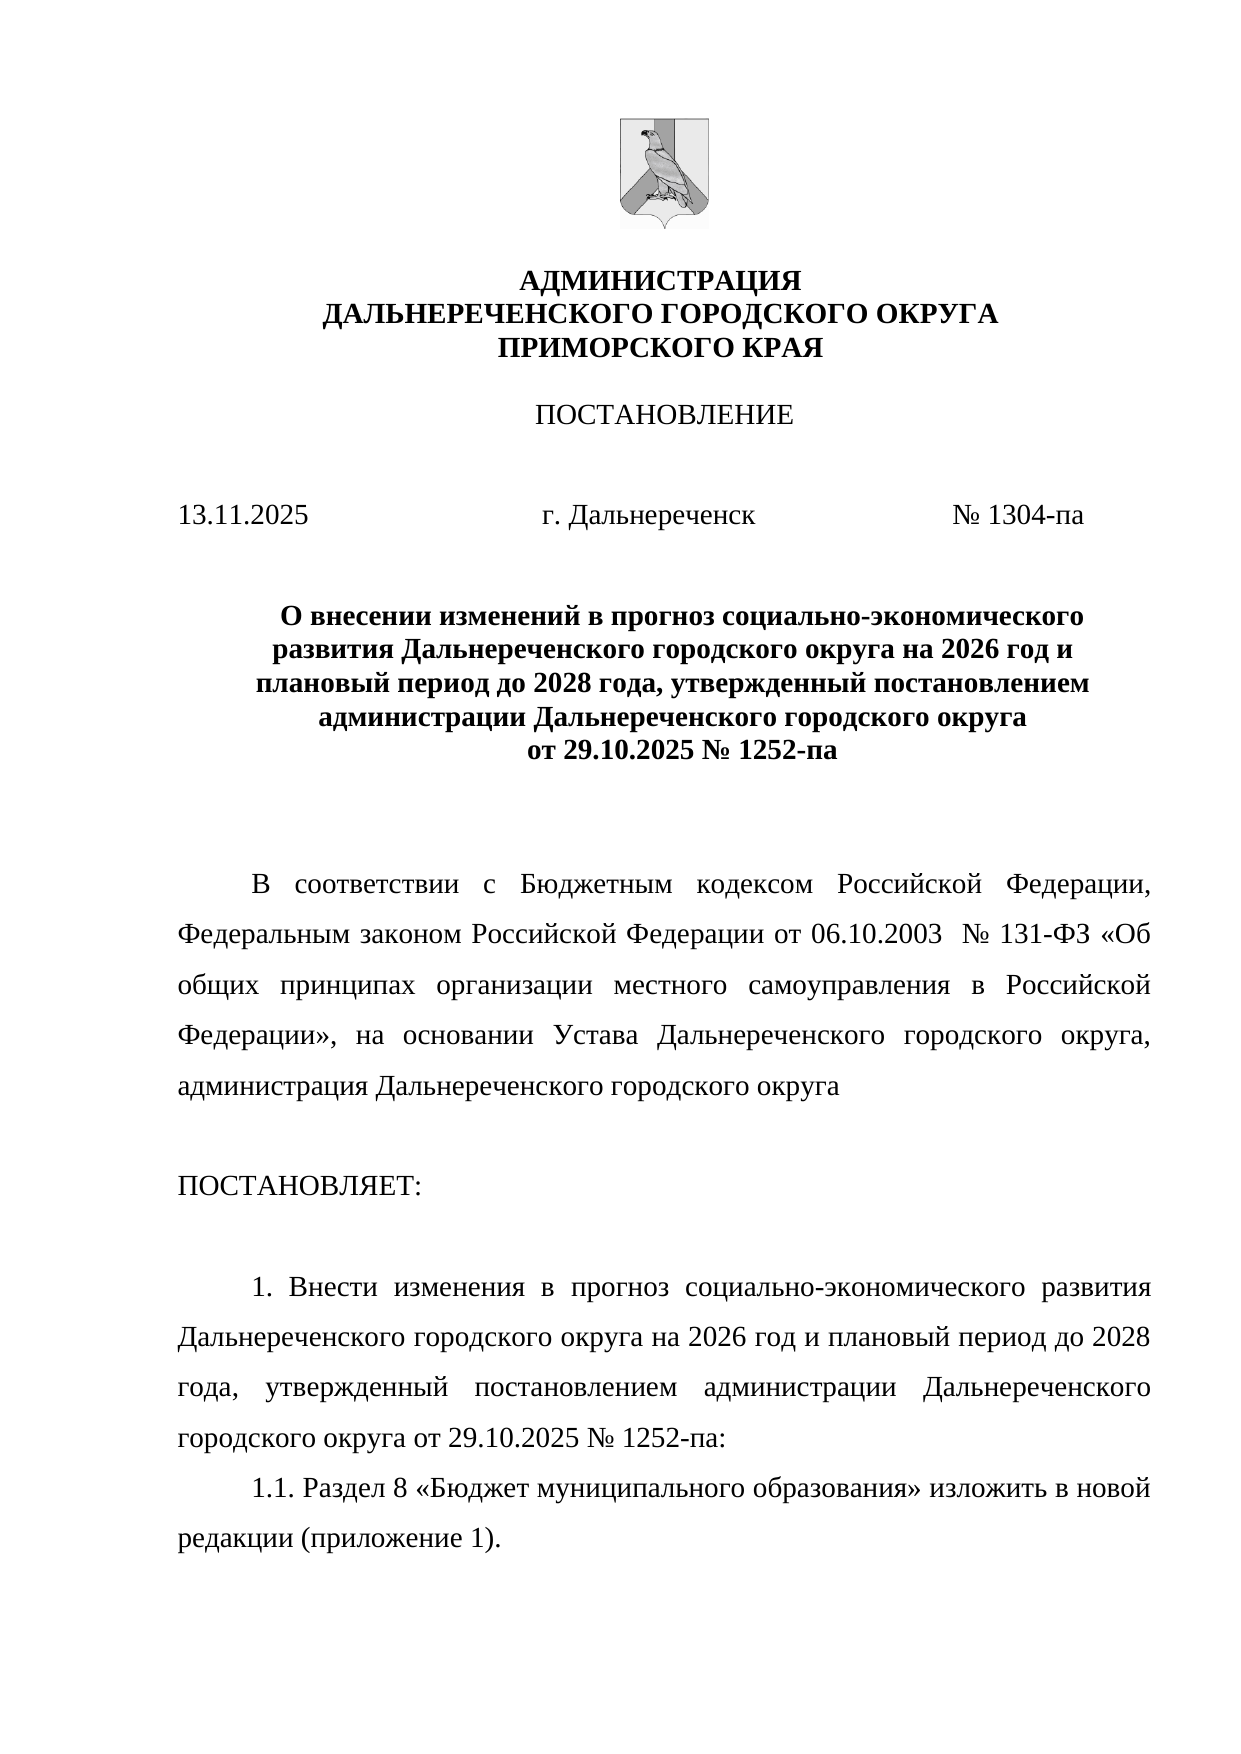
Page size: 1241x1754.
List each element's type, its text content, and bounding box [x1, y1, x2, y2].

text ПОСТАНОВЛЕНИЕ [177, 397, 1152, 430]
text АДМИНИСТРАЦИЯ [177, 263, 1144, 296]
text О внесении изменений в прогноз социально-экономического развития Дальнереченского городского округа на 2026 год и плановый период до 2028 года, утвержденный постановлением администрации Дальнереченского городского округа [212, 598, 1133, 732]
picture [620, 118, 709, 229]
text 1. Внести изменения в прогноз социально-экономического развития Дальнереченского городского округа на 2026 год и плановый период до 2028 года, утвержденный постановлением администрации Дальнереченского городского округа от 29.10.2025 № 1252-па: [177, 1269, 1152, 1453]
text 13.11.2025 г. Дальнереченск № 1304-па [177, 497, 1152, 531]
text ПРИМОРСКОГО КРАЯ [177, 330, 1144, 363]
text от 29.10.2025 № 1252-па [212, 732, 1133, 766]
text В соответствии с Бюджетным кодексом Российской Федерации, Федеральным законом Российской Федерации от 06.10.2003 № 131-ФЗ «Об общих принципах организации местного самоуправления в Российской Федерации», на основании Устава Дальнереченского городского округа, администрация Дальнереченского городского округа [177, 866, 1152, 1101]
text ПОСТАНОВЛЯЕТ: [177, 1168, 1152, 1202]
text 1.1. Раздел 8 «Бюджет муниципального образования» изложить в новой редакции (приложение 1). [177, 1470, 1152, 1554]
text ДАЛЬНЕРЕЧЕНСКОГО ГОРОДСКОГО ОКРУГА [177, 296, 1144, 330]
